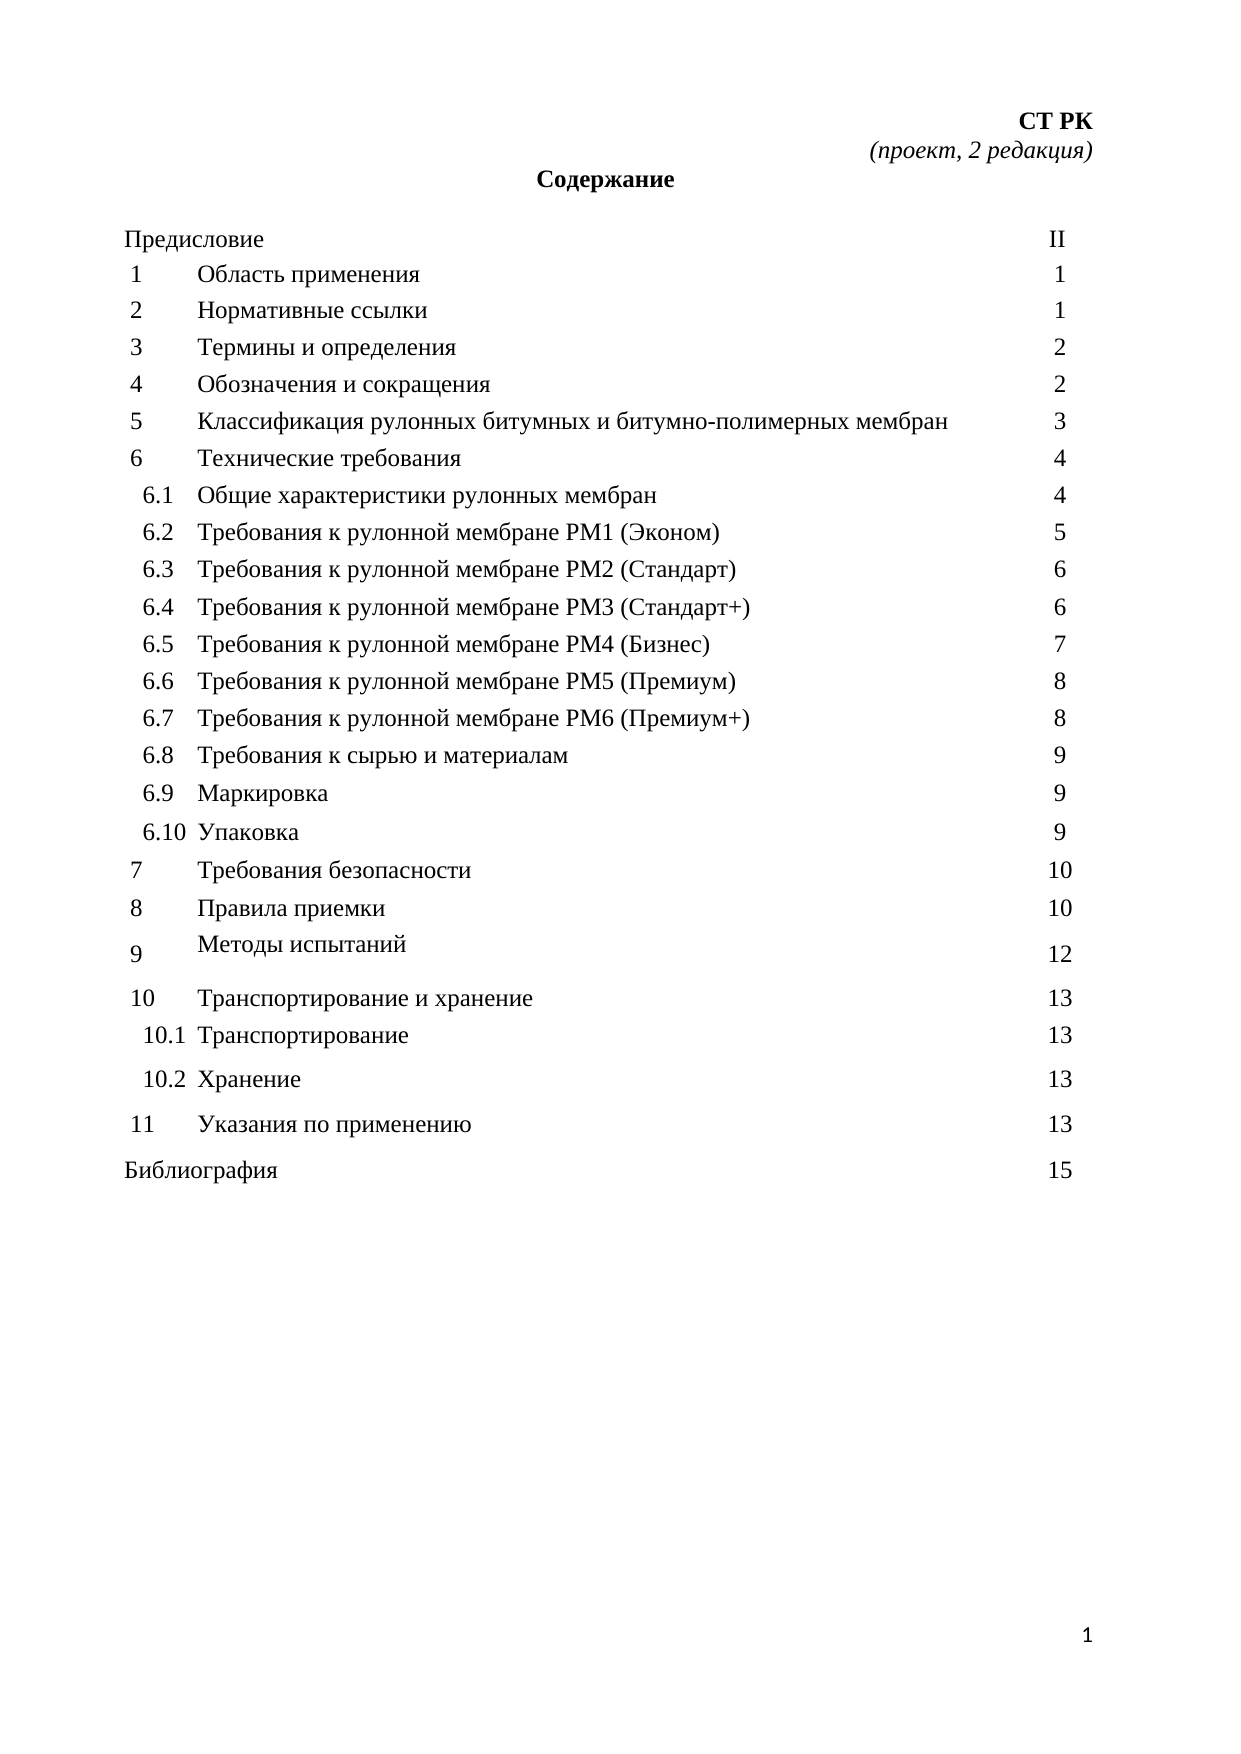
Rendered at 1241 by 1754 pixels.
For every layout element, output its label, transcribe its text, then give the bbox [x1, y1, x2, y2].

table_cell Требования к рулонной мембране РМ5 (Премиум) [194, 662, 1024, 699]
table_cell Транспортирование и хранение [194, 980, 1024, 1016]
table_cell 6.5 [121, 625, 194, 662]
table_cell Нормативные ссылки [194, 291, 1024, 328]
table_cell 9 [1024, 812, 1090, 850]
table_cell 13 [1024, 980, 1090, 1016]
table_cell 6 [1024, 588, 1090, 624]
table_cell Требования к сырью и материалам [194, 736, 1024, 774]
table_cell 6 [121, 439, 194, 476]
table_cell Маркировка [194, 774, 1024, 812]
table_cell Требования к рулонной мембране РМ1 (Эконом) [194, 513, 1024, 550]
table_cell Библиография [121, 1143, 1024, 1196]
table_cell 8 [121, 888, 194, 926]
table_cell Указания по применению [194, 1106, 1024, 1142]
table_cell Классификация рулонных битумных и битумно-полимерных мембран [194, 402, 1024, 439]
table_cell 6.9 [121, 774, 194, 812]
table_cell 10.1 [121, 1016, 194, 1052]
table_cell 7 [1024, 625, 1090, 662]
table_cell Требования к рулонной мембране РМ6 (Премиум+) [194, 699, 1024, 736]
table_cell Требования к рулонной мембране РМ4 (Бизнес) [194, 625, 1024, 662]
table_cell 10.2 [121, 1053, 194, 1106]
table_cell Хранение [194, 1053, 1024, 1106]
table_cell Упаковка [194, 812, 1024, 850]
table_cell 9 [121, 926, 194, 980]
table_cell 2 [1024, 328, 1090, 365]
table_cell Термины и определения [194, 328, 1024, 365]
table_cell 3 [1024, 402, 1090, 439]
table_cell Общие характеристики рулонных мембран [194, 476, 1024, 513]
table_cell 6.7 [121, 699, 194, 736]
table_cell 2 [121, 291, 194, 328]
text Содержание [118, 164, 1092, 192]
table_cell 6.6 [121, 662, 194, 699]
table_header Предисловие [121, 221, 1024, 256]
table_cell 6.3 [121, 550, 194, 587]
table_cell Требования к рулонной мембране РМ3 (Стандарт+) [194, 588, 1024, 624]
table_cell 6.1 [121, 476, 194, 513]
table_cell 6.10 [121, 812, 194, 850]
table_cell 6 [1024, 550, 1090, 587]
table_cell 6.2 [121, 513, 194, 550]
table_cell 9 [1024, 774, 1090, 812]
table_cell 4 [1024, 476, 1090, 513]
table_cell 3 [121, 328, 194, 365]
table_cell 15 [1024, 1143, 1090, 1196]
table_cell 5 [1024, 513, 1090, 550]
table_cell 10 [121, 980, 194, 1016]
table_cell 13 [1024, 1053, 1090, 1106]
table_cell 10 [1024, 888, 1090, 926]
table_cell 6.4 [121, 588, 194, 624]
table_cell 13 [1024, 1016, 1090, 1052]
table_cell Требования безопасности [194, 850, 1024, 888]
table_cell Методы испытаний [194, 926, 1024, 980]
table_cell 8 [1024, 699, 1090, 736]
table_cell 10 [1024, 850, 1090, 888]
table_cell 1 [121, 256, 194, 291]
table_cell Транспортирование [194, 1016, 1024, 1052]
table_cell 1 [1024, 291, 1090, 328]
table_cell Требования к рулонной мембране РМ2 (Стандарт) [194, 550, 1024, 587]
table_cell 13 [1024, 1106, 1090, 1142]
table_cell Технические требования [194, 439, 1024, 476]
table_cell Область применения [194, 256, 1024, 291]
table_cell 6.8 [121, 736, 194, 774]
table_header II [1024, 221, 1090, 256]
table_cell Обозначения и сокращения [194, 365, 1024, 402]
table_cell 12 [1024, 926, 1090, 980]
table_cell 1 [1024, 256, 1090, 291]
table_cell 7 [121, 850, 194, 888]
table_cell Правила приемки [194, 888, 1024, 926]
table_cell 4 [121, 365, 194, 402]
table_cell 4 [1024, 439, 1090, 476]
table_cell 2 [1024, 365, 1090, 402]
table_cell 5 [121, 402, 194, 439]
table_cell 8 [1024, 662, 1090, 699]
table_cell 11 [121, 1106, 194, 1142]
table_cell 9 [1024, 736, 1090, 774]
